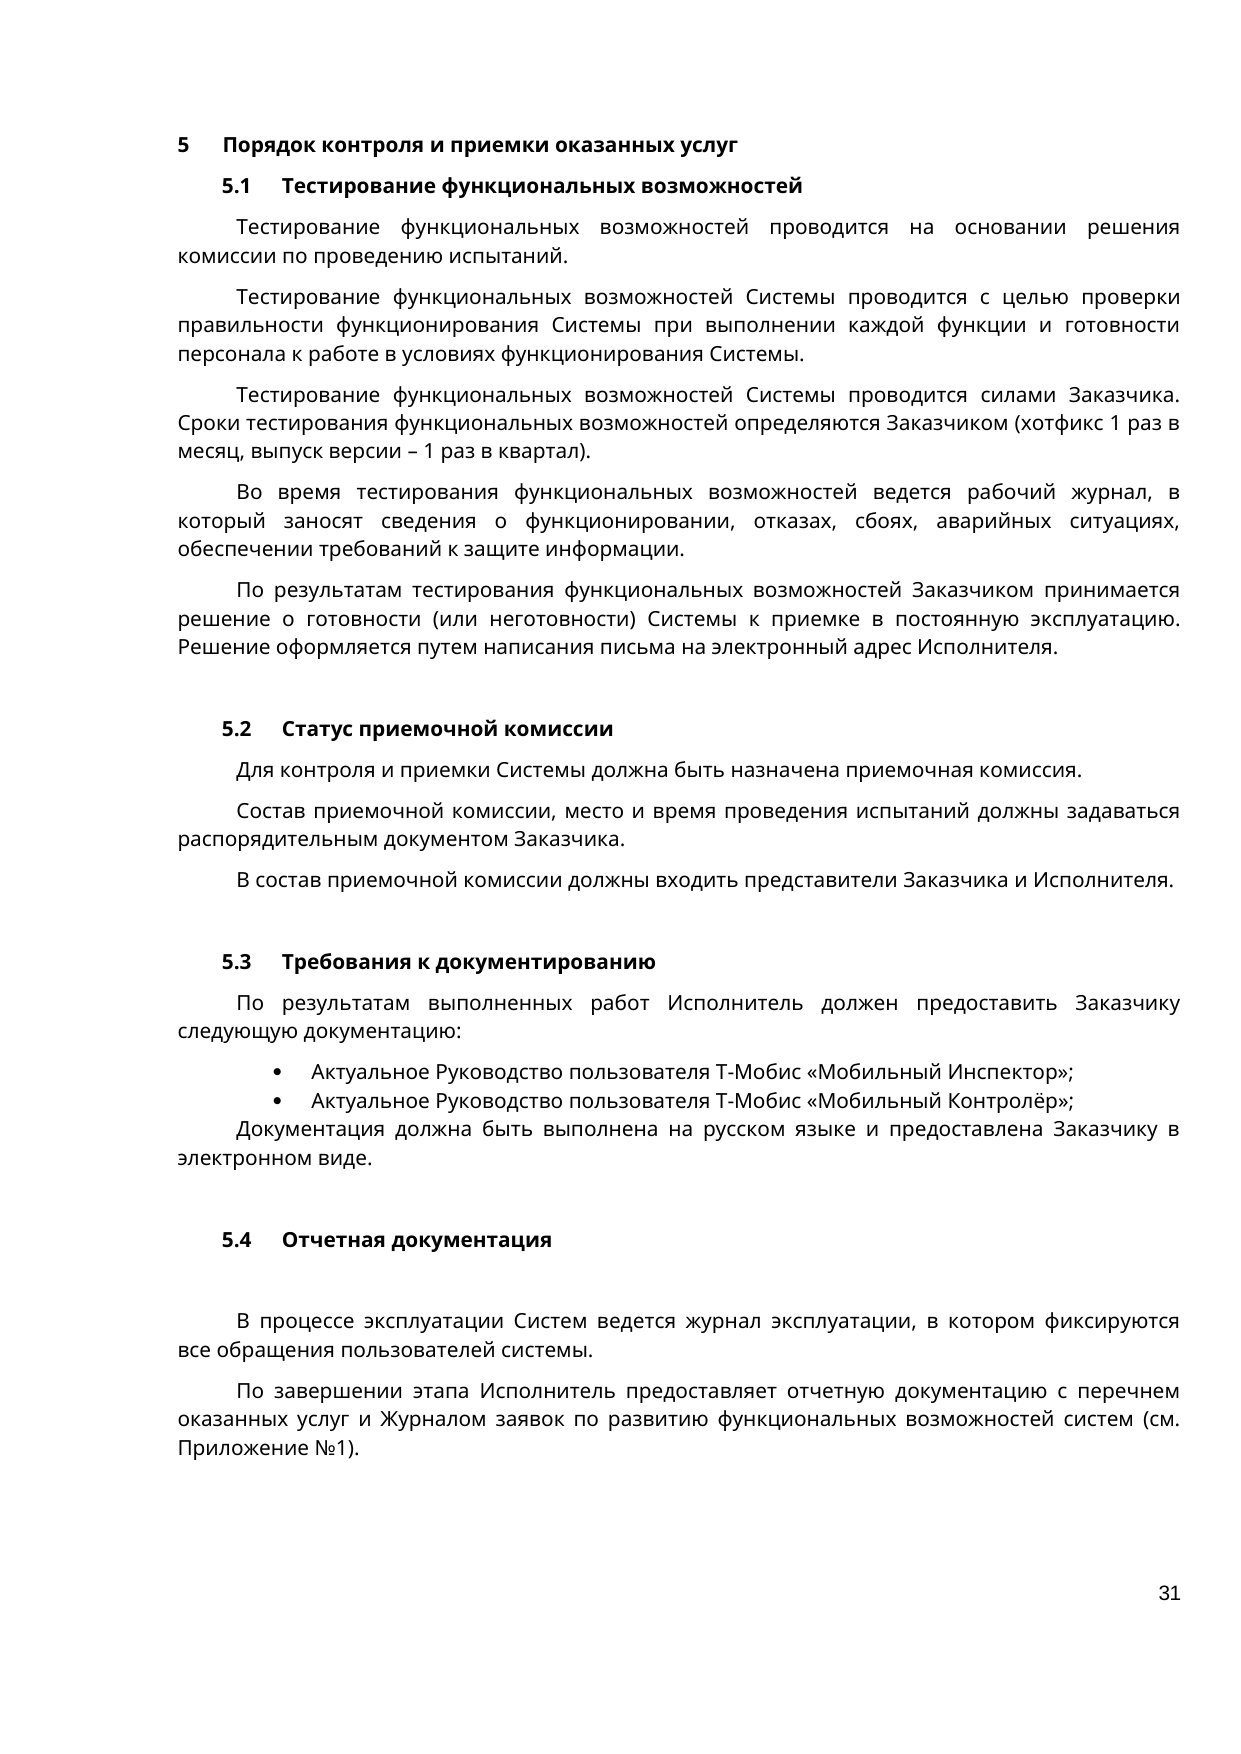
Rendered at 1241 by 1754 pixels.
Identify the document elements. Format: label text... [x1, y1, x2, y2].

list Актуальное Руководство пользователя Т-Мобис «Мобильный Инспектор»; [274, 1057, 1181, 1086]
text В процессе эксплуатации Систем ведется журнал эксплуатации, в котором фиксируются все обращения пользователей системы. [177, 1307, 1181, 1363]
list Актуальное Руководство пользователя Т-Мобис «Мобильный Контролёр»; [274, 1086, 1181, 1114]
text Во время тестирования функциональных возможностей ведется рабочий журнал, в который заносят сведения о функционировании, отказах, сбоях, аварийных ситуациях, обеспечении требований к защите информации. [177, 477, 1181, 563]
list Порядок контроля и приемки оказанных услуг [177, 131, 1152, 159]
text Документация должна быть выполнена на русском языке и предоставлена Заказчику в электронном виде. [177, 1114, 1181, 1171]
text Тестирование функциональных возможностей Системы проводится силами Заказчика. Сроки тестирования функциональных возможностей определяются Заказчиком (хотфикс 1 раз в месяц, выпуск версии – 1 раз в квартал). [177, 380, 1181, 465]
text По результатам тестирования функциональных возможностей Заказчиком принимается решение о готовности (или неготовности) Системы к приемке в постоянную эксплуатацию. Решение оформляется путем написания письма на электронный адрес Исполнителя. [177, 575, 1181, 661]
text По завершении этапа Исполнитель предоставляет отчетную документацию с перечнем оказанных услуг и Журналом заявок по развитию функциональных возможностей систем (см. Приложение №1). [177, 1376, 1181, 1461]
list Требования к документированию [222, 947, 1181, 976]
text В состав приемочной комиссии должны входить представители Заказчика и Исполнителя. [177, 865, 1181, 894]
text Для контроля и приемки Системы должна быть назначена приемочная комиссия. [177, 755, 1181, 783]
text Тестирование функциональных возможностей Системы проводится с целью проверки правильности функционирования Системы при выполнении каждой функции и готовности персонала к работе в условиях функционирования Системы. [177, 282, 1181, 367]
list Тестирование функциональных возможностей [222, 172, 1181, 200]
text По результатам выполненных работ Исполнитель должен предоставить Заказчику следующую документацию: [177, 988, 1181, 1045]
text Тестирование функциональных возможностей проводится на основании решения комиссии по проведению испытаний. [177, 212, 1181, 269]
list Статус приемочной комиссии [222, 714, 1181, 742]
list Отчетная документация [222, 1225, 1181, 1253]
text Состав приемочной комиссии, место и время проведения испытаний должны задаваться распорядительным документом Заказчика. [177, 796, 1181, 853]
